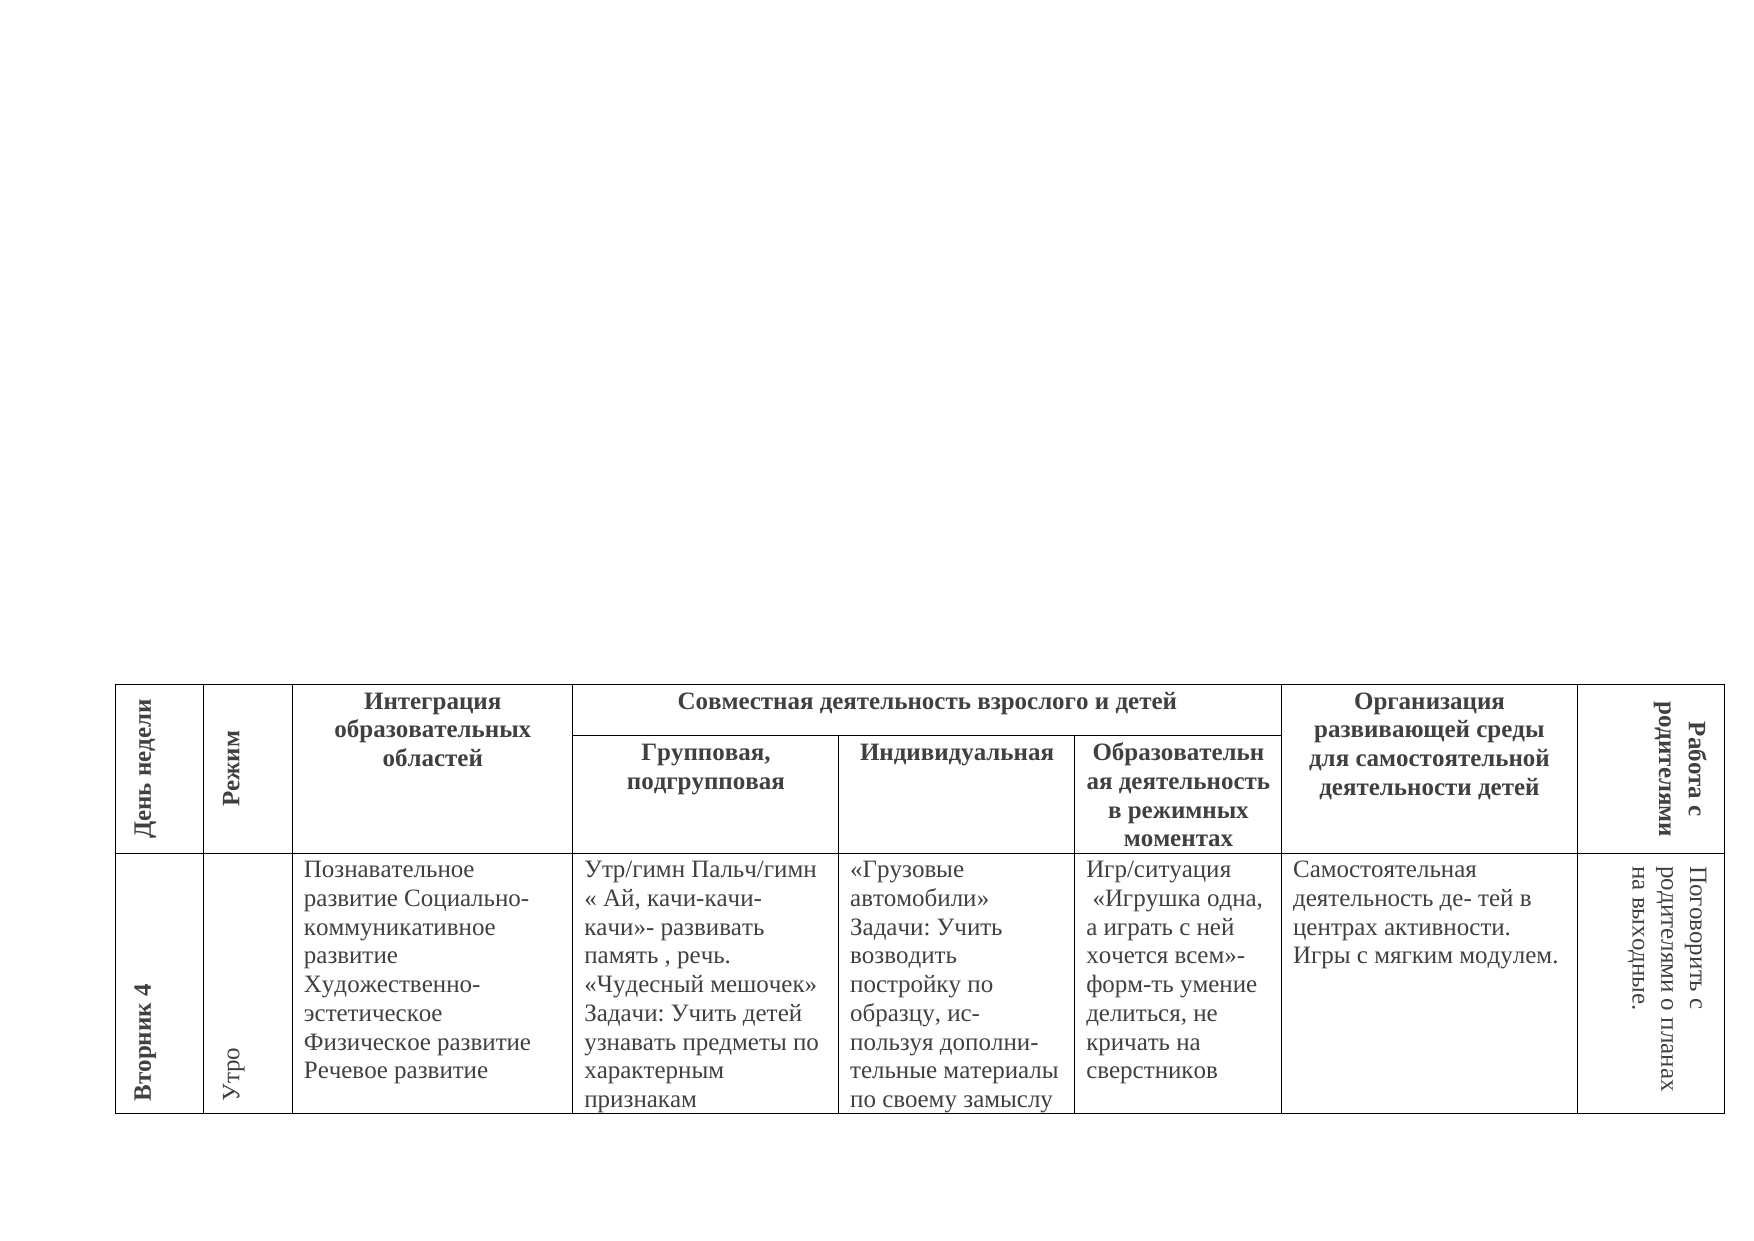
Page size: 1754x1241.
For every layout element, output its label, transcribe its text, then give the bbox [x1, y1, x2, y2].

table_header День недели [116, 685, 203, 853]
table_cell Вторник 4 [116, 854, 203, 1113]
table_cell Познавательное развитие Социально- коммуникативное развитие Художественно- эстетическое Физическое развитие Речевое развитие [293, 854, 572, 1113]
table_header Совместная деятельность взрослого и детей [573, 685, 1281, 735]
table_cell Игр/ситуация «Игрушка одна, а играть с ней хочется всем»-форм-ть умение делиться, не кричать на сверстников [1075, 854, 1281, 1113]
table_cell «Грузовые автомобили» Задачи: Учить возводить постройку по образцу, ис- пользуя дополни- тельные материалы по своему замыслу [839, 854, 1074, 1113]
table_header Работа с родителями [1578, 685, 1724, 853]
table_cell Самостоятельная деятельность де- тей в центрах активности. Игры с мягким модулем. [1282, 854, 1577, 1113]
table_cell Утро [204, 854, 292, 1113]
table_cell Образовательная деятельность в режимных моментах [1075, 736, 1281, 853]
table_cell Утр/гимн Пальч/гимн « Ай, качи-качи-качи»- развивать память , речь. «Чудесный мешочек» Задачи: Учить детей узнавать предметы по характерным признакам [573, 854, 838, 1113]
table_cell Поговорить с родителями о планах на выходные. [1578, 854, 1724, 1113]
table_header Интеграция образовательных областей [293, 685, 572, 853]
table_cell Групповая, подгрупповая [573, 736, 838, 853]
table_header Организация развивающей среды для самостоятельной деятельности детей [1282, 685, 1577, 853]
table_cell Индивидуальная [839, 736, 1074, 853]
table_header Режим [204, 685, 292, 853]
